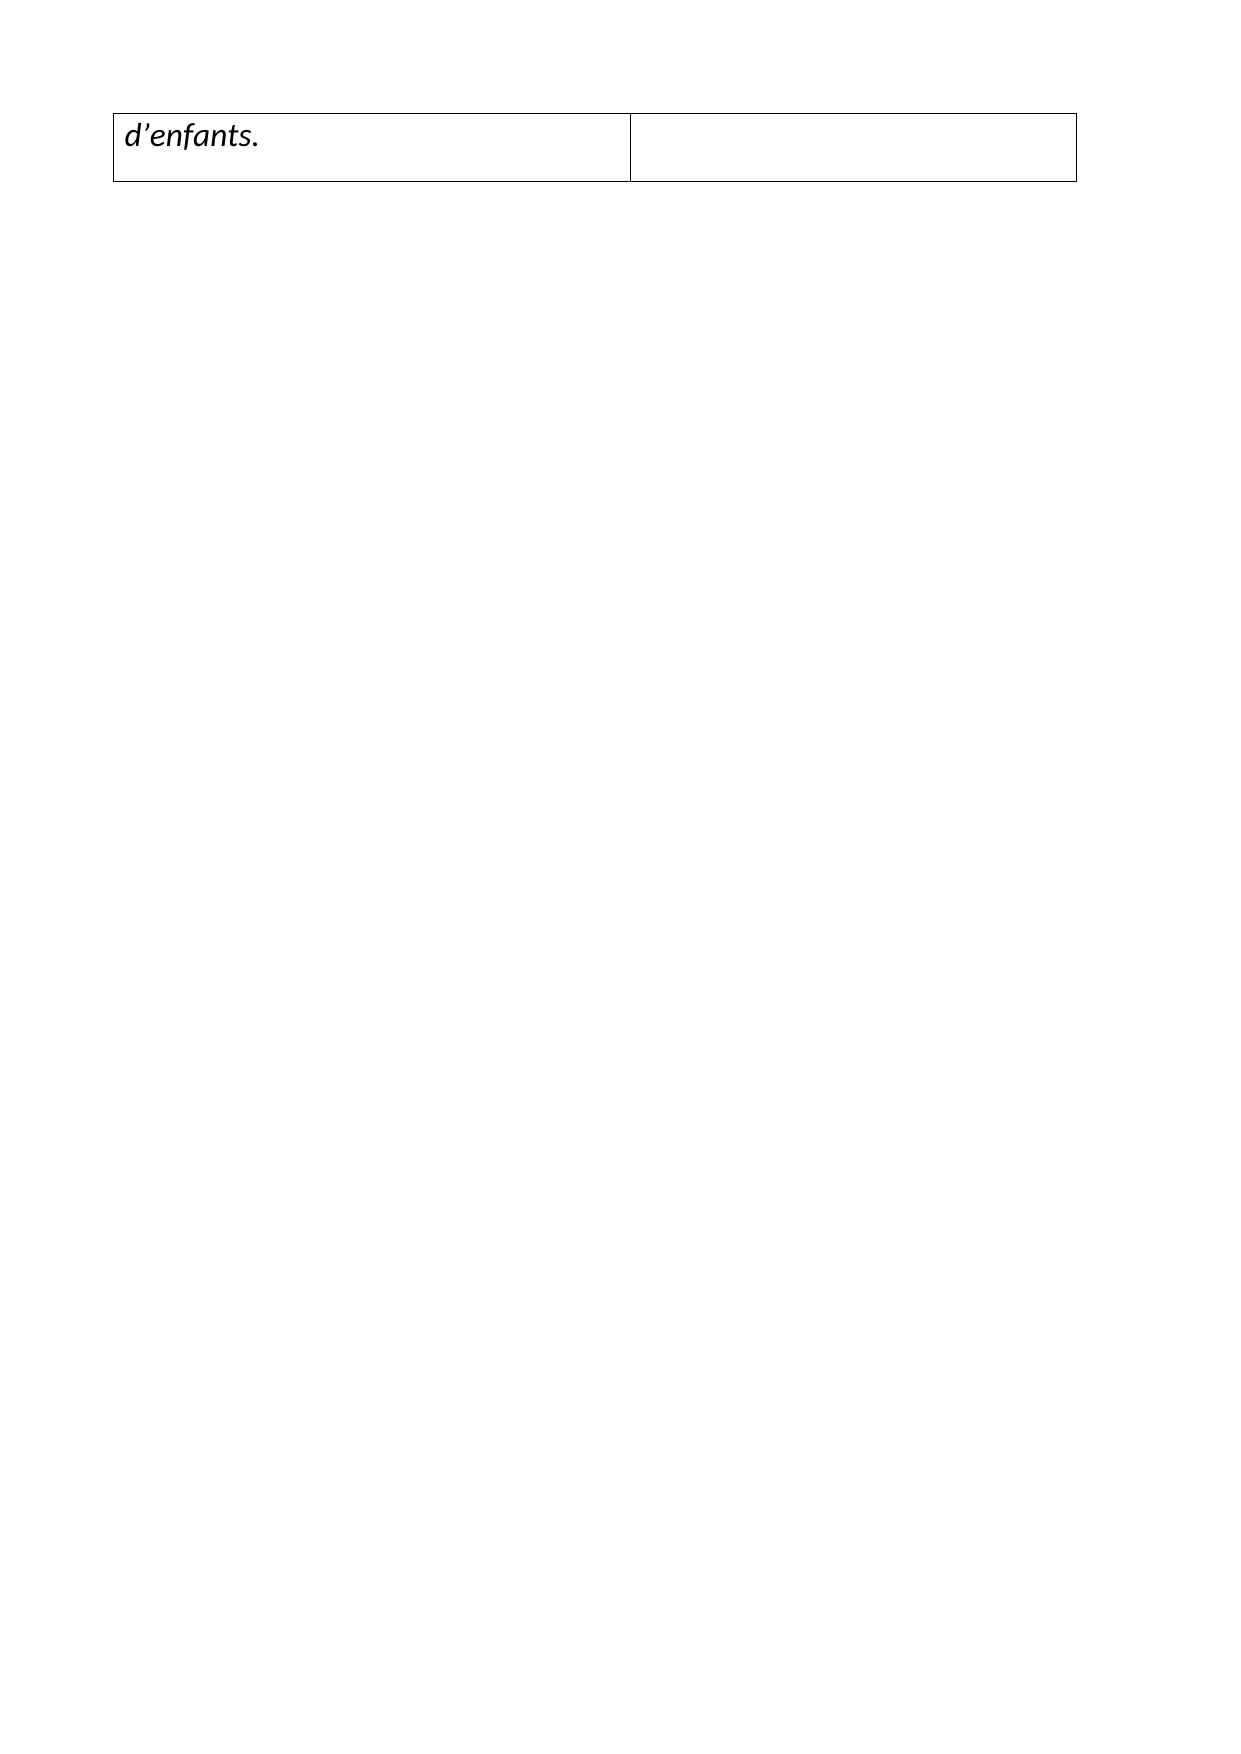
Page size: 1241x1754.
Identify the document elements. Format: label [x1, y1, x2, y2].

table_header [631, 114, 1076, 181]
table_header [114, 114, 630, 181]
